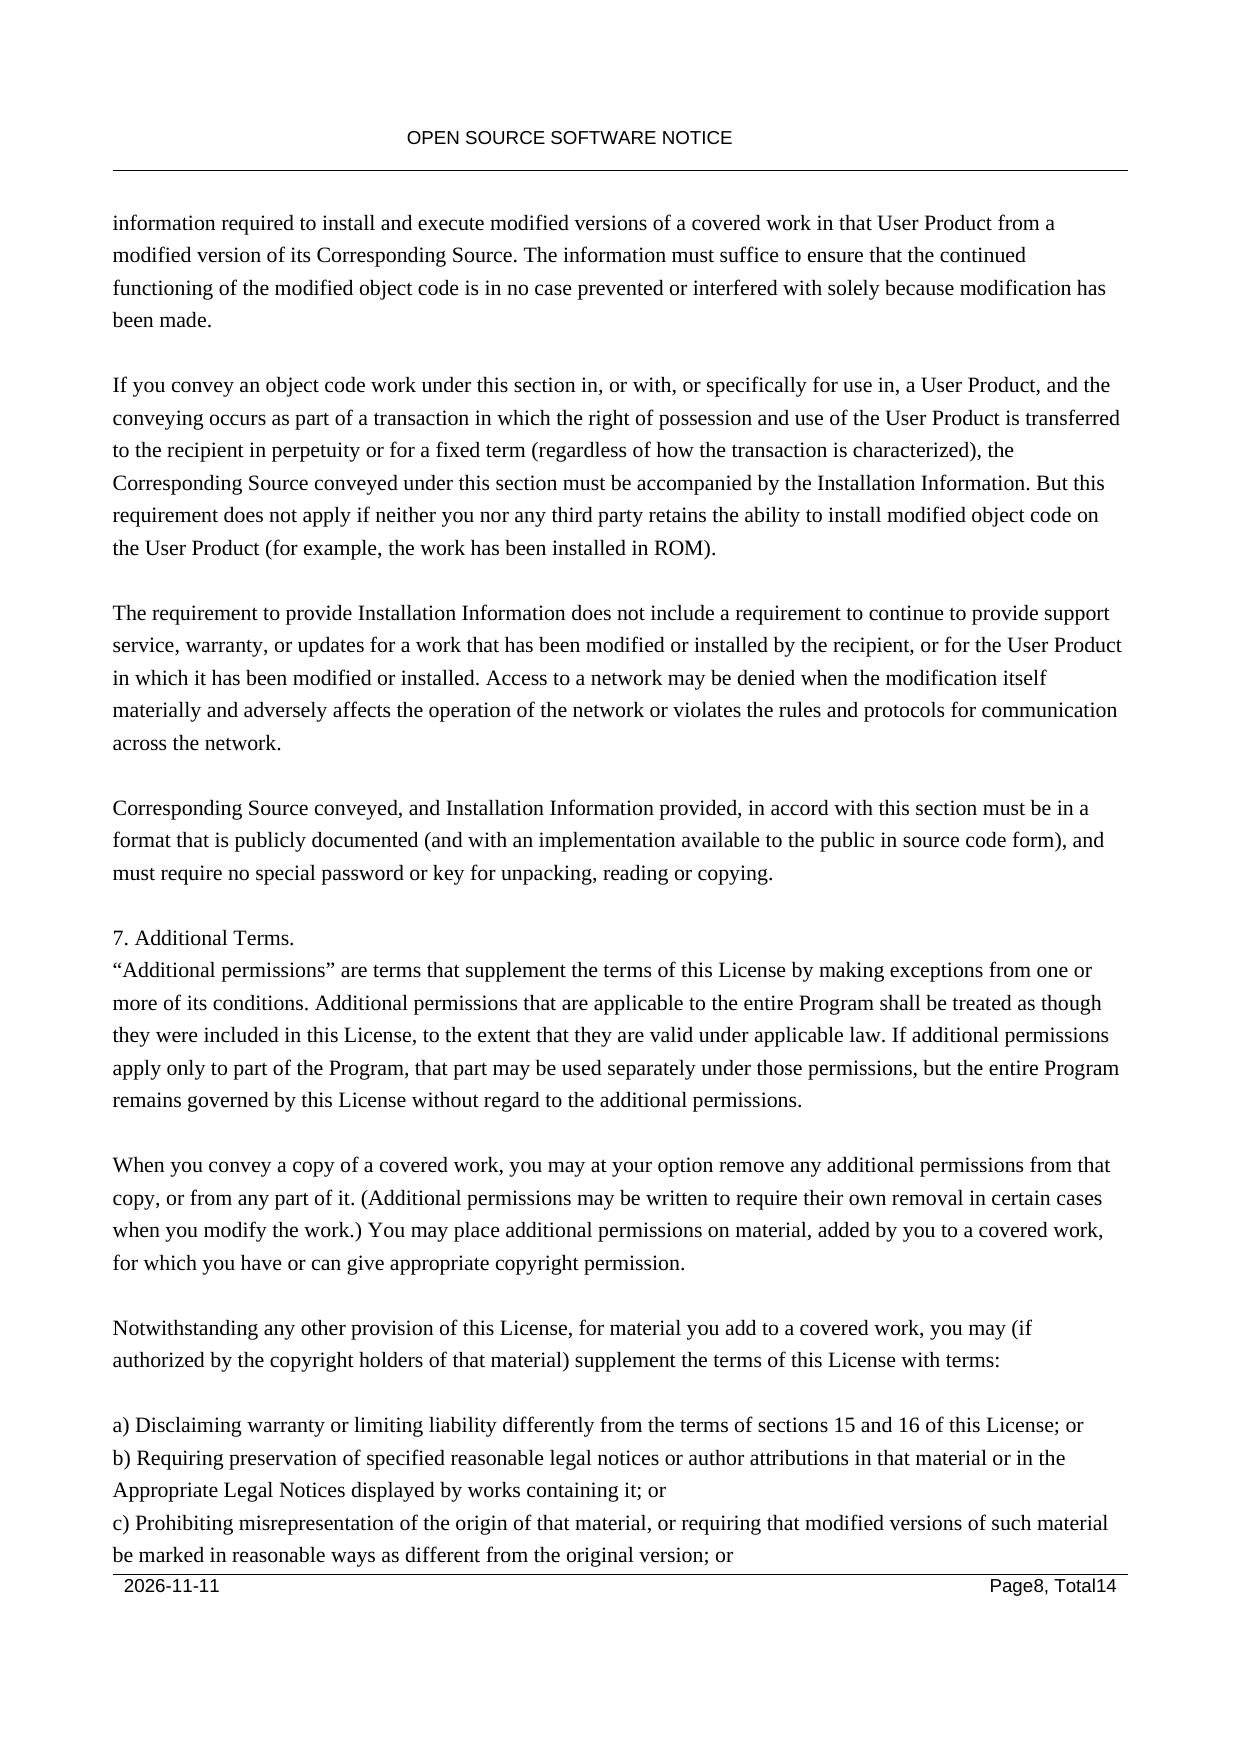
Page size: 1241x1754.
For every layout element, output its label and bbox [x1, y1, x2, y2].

text [112, 206, 1128, 1571]
